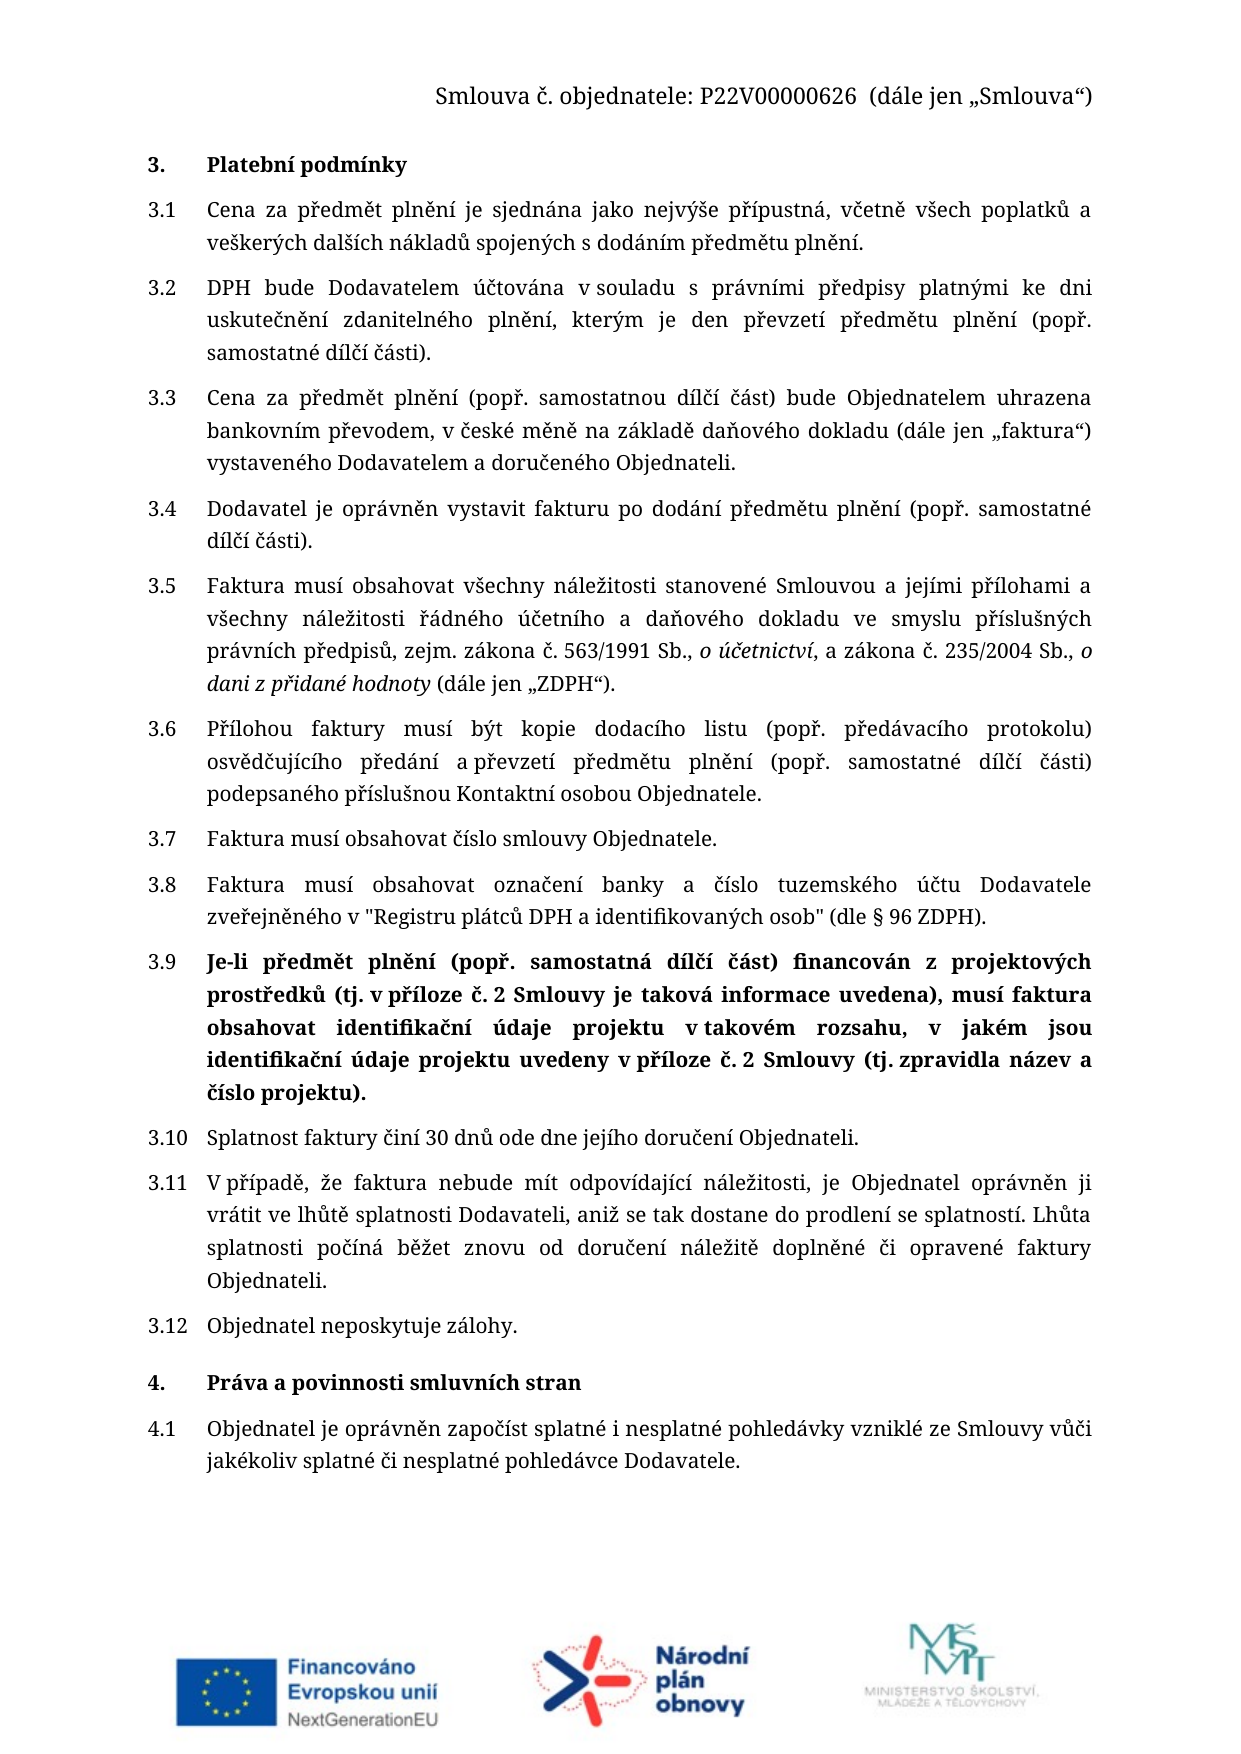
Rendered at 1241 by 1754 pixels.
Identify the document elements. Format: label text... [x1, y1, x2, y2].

list Faktura musí obsahovat číslo smlouvy Objednatele. [148, 824, 1093, 853]
list Platební podmínky [148, 150, 1093, 179]
list DPH bude Dodavatelem účtována v souladu s právními předpisy platnými ke dni uskutečnění zdanitelného plnění, kterým je den převzetí předmětu plnění (popř. samostatné dílčí části). [148, 273, 1093, 367]
list Je-li předmět plnění (popř. samostatná dílčí část) financován z projektových prostředků (tj. v příloze č. 2 Smlouvy je taková informace uvedena), musí faktura obsahovat identifikační údaje projektu v takovém rozsahu, v jakém jsou identifikační údaje projektu uvedeny v příloze č. 2 Smlouvy (tj. zpravidla název a číslo projektu). [148, 947, 1093, 1106]
list Faktura musí obsahovat všechny náležitosti stanovené Smlouvou a jejími přílohami a všechny náležitosti řádného účetního a daňového dokladu ve smyslu příslušných právních předpisů, zejm. zákona č. 563/1991 Sb., o účetnictví, a zákona č. 235/2004 Sb., o dani z přidané hodnoty (dále jen „ZDPH“). [148, 571, 1093, 698]
list V případě, že faktura nebude mít odpovídající náležitosti, je Objednatel oprávněn ji vrátit ve lhůtě splatnosti Dodavateli, aniž se tak dostane do prodlení se splatností. Lhůta splatnosti počíná běžet znovu od doručení náležitě doplněné či opravené faktury Objednateli. [148, 1168, 1093, 1294]
list Splatnost faktury činí 30 dnů ode dne jejího doručení Objednateli. [148, 1123, 1093, 1151]
list Dodavatel je oprávněn vystavit fakturu po dodání předmětu plnění (popř. samostatné dílčí části). [148, 494, 1093, 555]
picture [147, 1577, 1093, 1754]
list Cena za předmět plnění (popř. samostatnou dílčí část) bude Objednatelem uhrazena bankovním převodem, v české měně na základě daňového dokladu (dále jen „faktura“) vystaveného Dodavatelem a doručeného Objednateli. [148, 383, 1093, 477]
list Faktura musí obsahovat označení banky a číslo tuzemského účtu Dodavatele zveřejněného v "Registru plátců DPH a identifikovaných osob" (dle § 96 ZDPH). [148, 870, 1093, 931]
list Cena za předmět plnění je sjednána jako nejvýše přípustná, včetně všech poplatků a veškerých dalších nákladů spojených s dodáním předmětu plnění. [148, 195, 1093, 256]
list Práva a povinnosti smluvních stran [148, 1368, 1093, 1397]
list Objednatel je oprávněn započíst splatné i nesplatné pohledávky vzniklé ze Smlouvy vůči jakékoliv splatné či nesplatné pohledávce Dodavatele. [148, 1414, 1093, 1475]
list Objednatel neposkytuje zálohy. [148, 1311, 1093, 1339]
list Přílohou faktury musí být kopie dodacího listu (popř. předávacího protokolu) osvědčujícího předání a převzetí předmětu plnění (popř. samostatné dílčí části) podepsaného příslušnou Kontaktní osobou Objednatele. [148, 714, 1093, 808]
